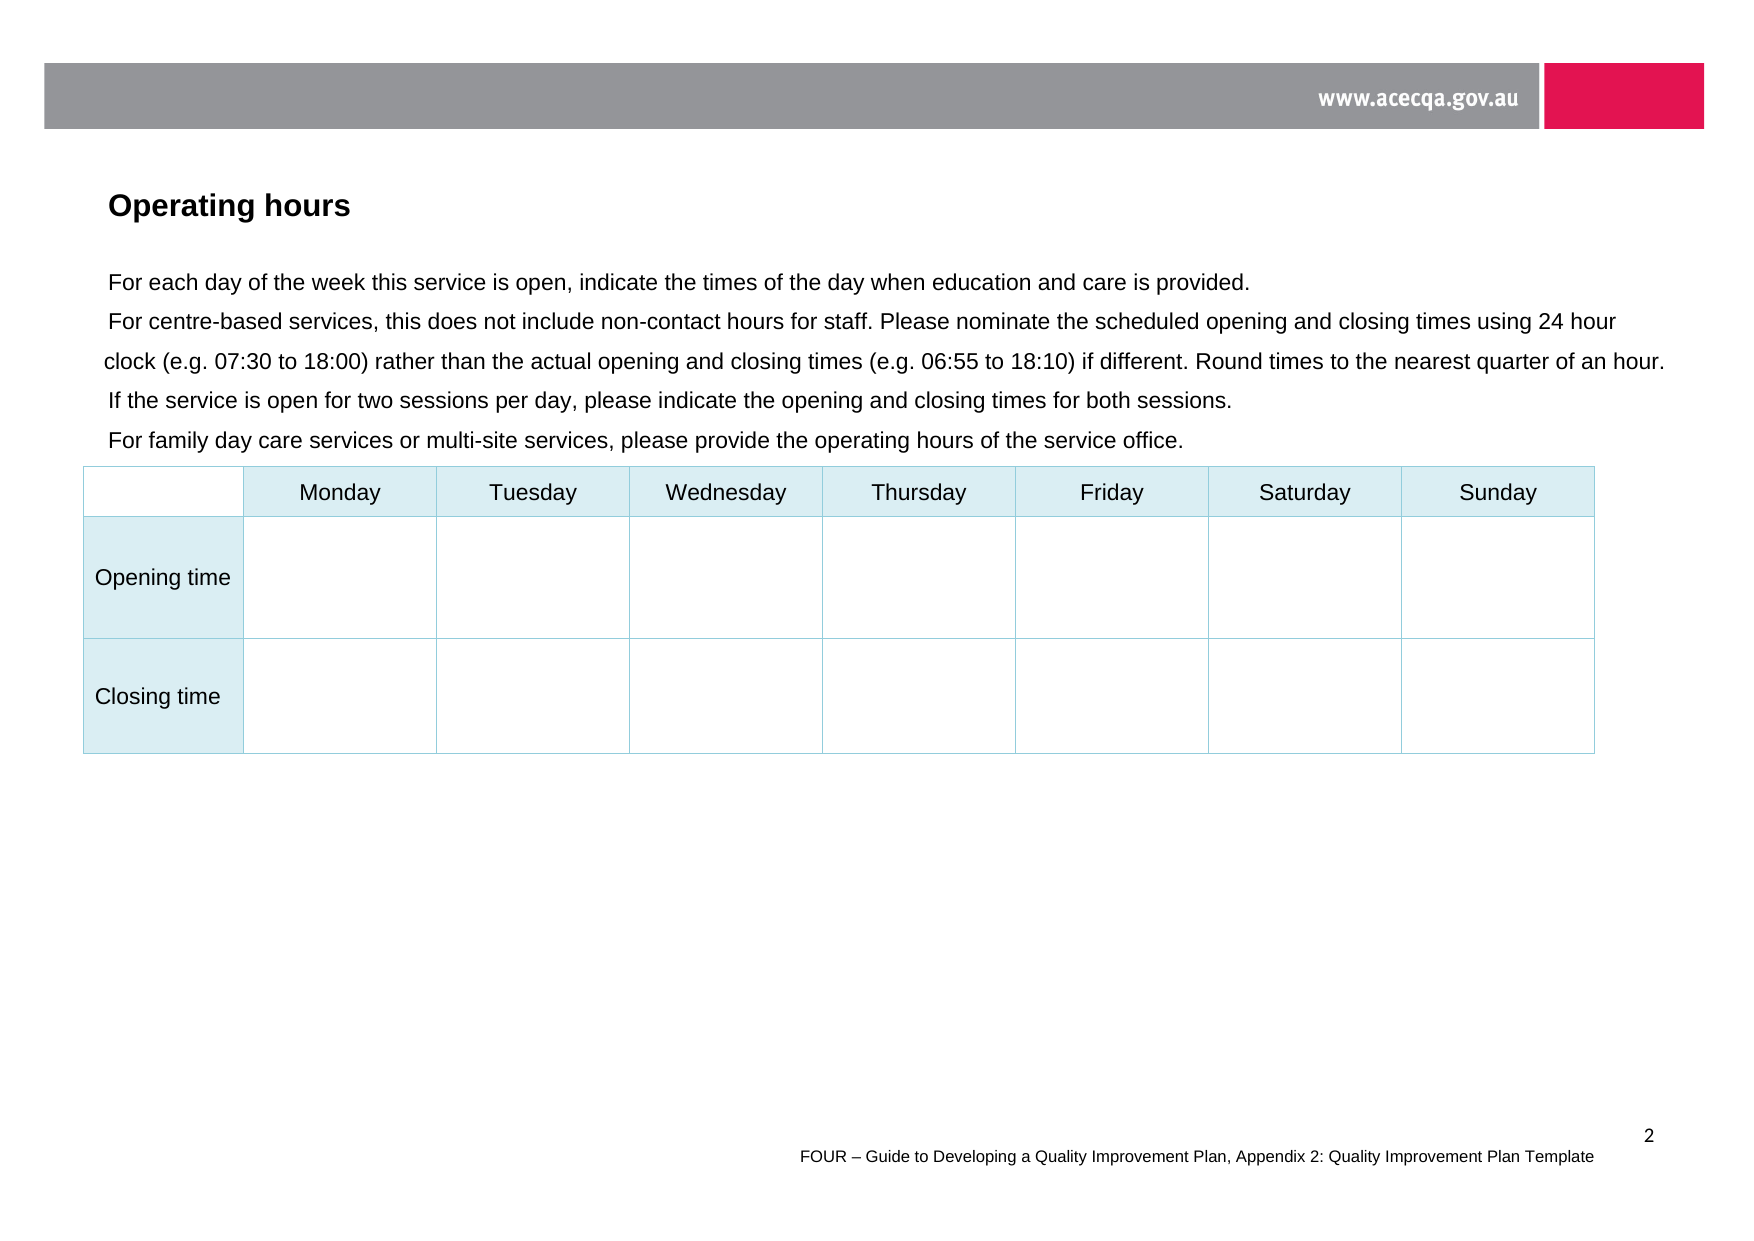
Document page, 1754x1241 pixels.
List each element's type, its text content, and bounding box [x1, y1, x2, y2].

table_cell [1016, 517, 1208, 638]
text If the service is open for two sessions per day, please indicate the opening and closing times for both sessions. [103, 387, 1668, 413]
table_cell Opening time [84, 517, 243, 638]
table_cell [244, 517, 436, 638]
text For family day care services or multi-site services, please provide the operating hours of the service office. [103, 427, 1668, 453]
table_header Saturday [1209, 467, 1401, 516]
subtitle Operating hours [103, 187, 1668, 223]
table_cell [1402, 639, 1594, 753]
table_cell [1209, 639, 1401, 753]
table_header Friday [1016, 467, 1208, 516]
table_header Sunday [1402, 467, 1594, 516]
table_cell [244, 639, 436, 753]
table_header Tuesday [437, 467, 629, 516]
table_header [84, 467, 243, 516]
table_cell [1209, 517, 1401, 638]
text For centre-based services, this does not include non-contact hours for staff. Please nominate the scheduled opening and closing times using 24 hour clock (e.g. 07:30 to 18:00) rather than the actual opening and closing times (e.g. 06:55 to 18:10) if different. Round times to the nearest quarter of an hour. [103, 308, 1668, 374]
table_cell [823, 517, 1015, 638]
table_cell [823, 639, 1015, 753]
table_cell [437, 517, 629, 638]
table_cell [630, 517, 822, 638]
table_cell [630, 639, 822, 753]
text For each day of the week this service is open, indicate the times of the day when education and care is provided. [103, 269, 1668, 295]
table_cell [1016, 639, 1208, 753]
picture [44, 63, 1705, 129]
table_cell [437, 639, 629, 753]
table_header Thursday [823, 467, 1015, 516]
table_header Wednesday [630, 467, 822, 516]
table_cell Closing time [84, 639, 243, 753]
table_cell [1402, 517, 1594, 638]
table_header Monday [244, 467, 436, 516]
